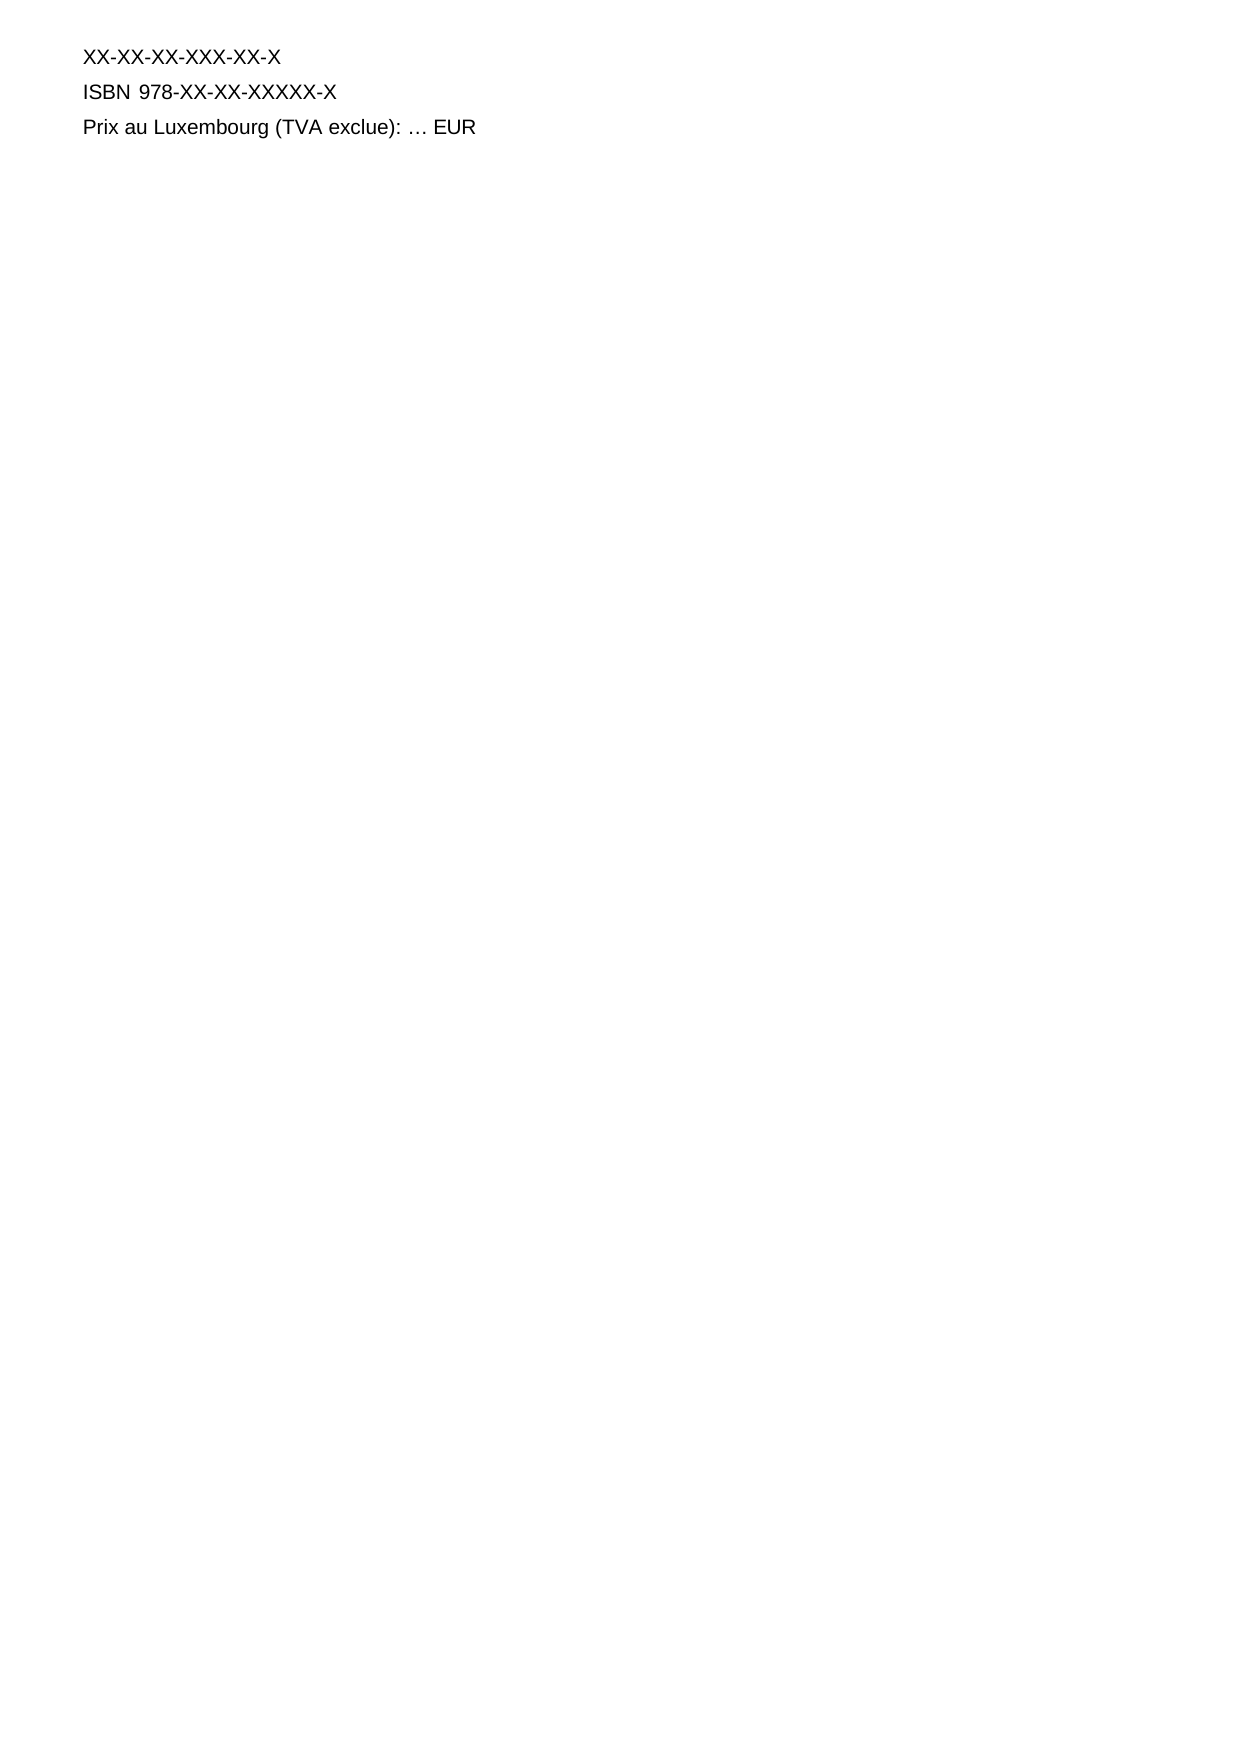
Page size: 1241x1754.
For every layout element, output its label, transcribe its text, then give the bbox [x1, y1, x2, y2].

text Prix au Luxembourg (TVA exclue): … EUR [83, 115, 1166, 139]
text XX-XX-XX-XXX-XX-X [83, 45, 1166, 69]
text ISBN 978-XX-XX-XXXXX-X [83, 80, 1166, 104]
